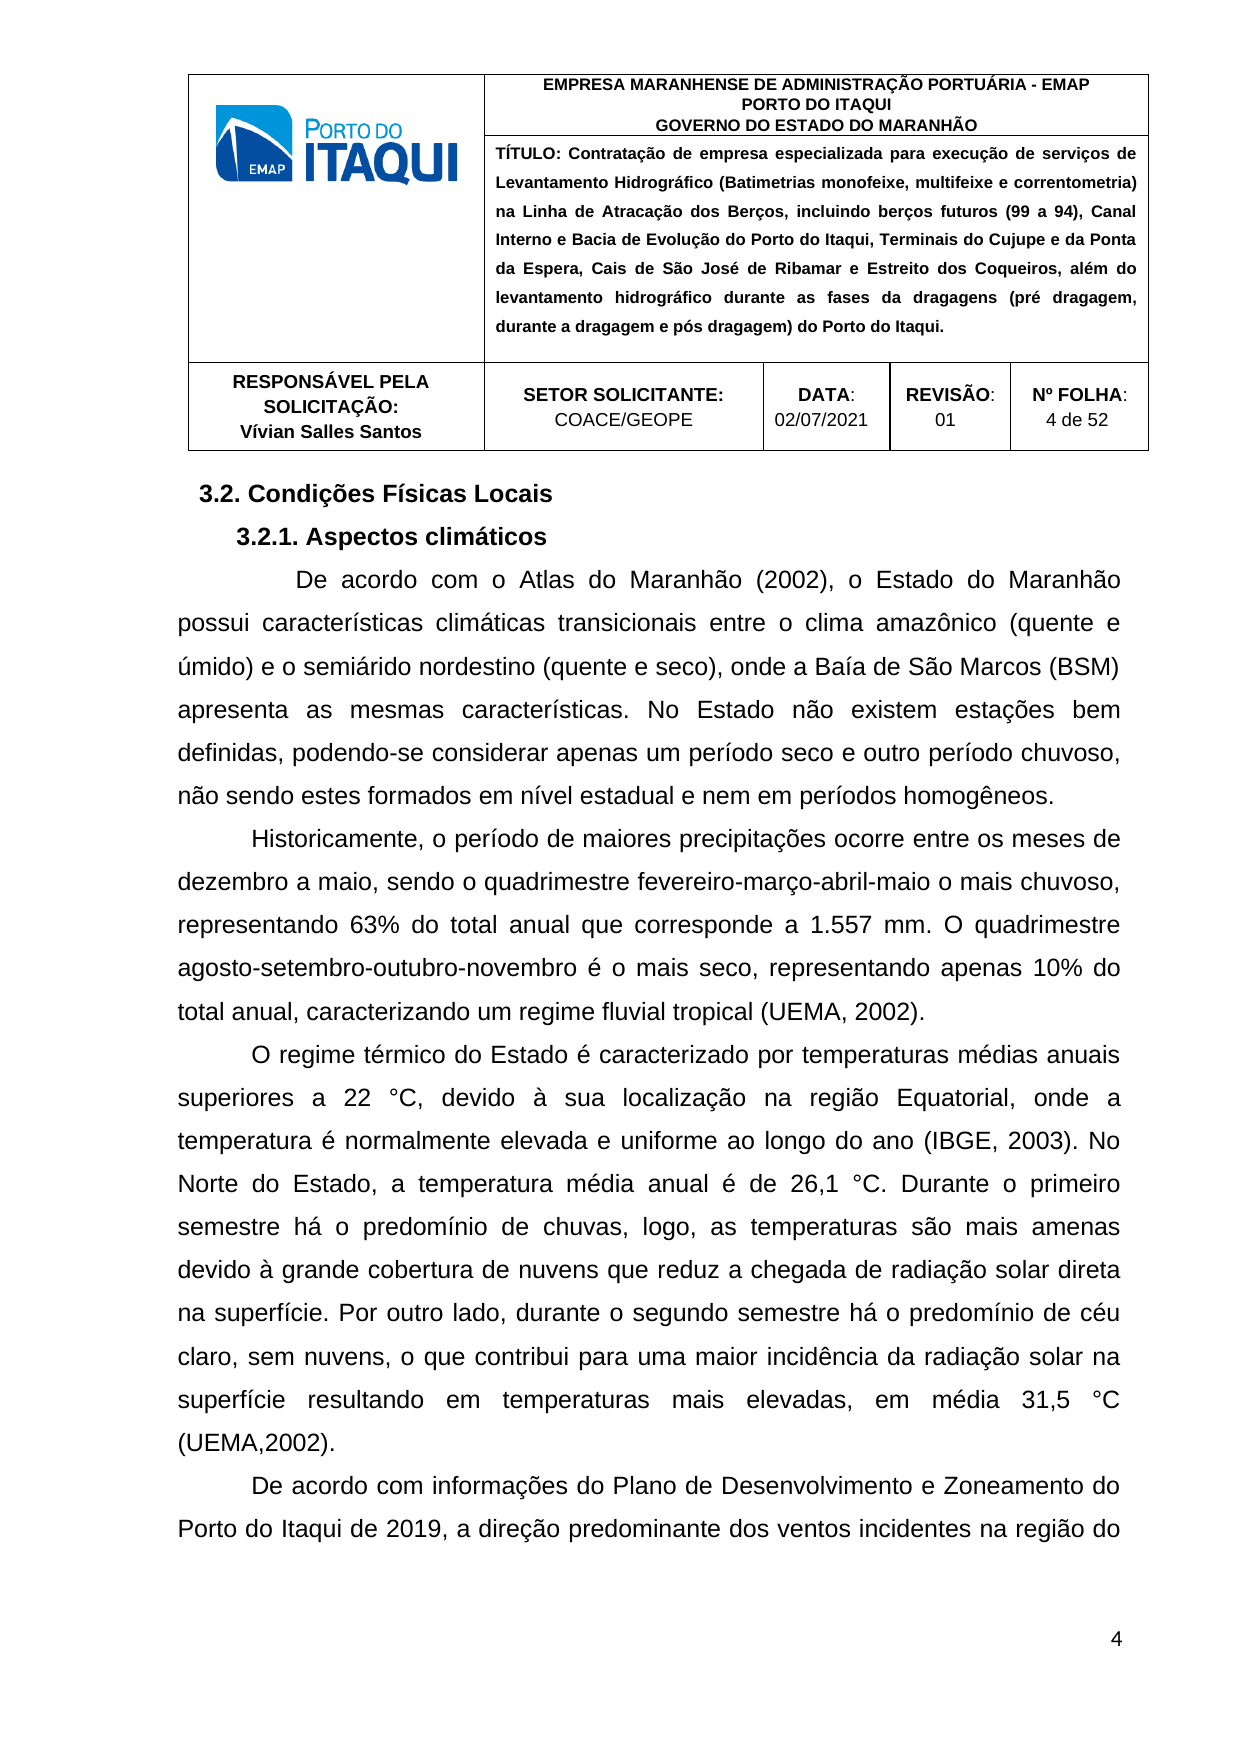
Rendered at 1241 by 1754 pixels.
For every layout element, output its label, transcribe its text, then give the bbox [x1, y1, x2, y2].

text De acordo com o Atlas do Maranhão (2002), o Estado do Maranhão possui características climáticas transicionais entre o clima amazônico (quente e úmido) e o semiárido nordestino (quente e seco), onde a Baía de São Marcos (BSM) apresenta as mesmas características. No Estado não existem estações bem definidas, podendo-se considerar apenas um período seco e outro período chuvoso, não sendo estes formados em nível estadual e nem em períodos homogêneos. [177, 565, 1122, 810]
text 3.2.1. Aspectos climáticos [236, 522, 1122, 551]
picture [208, 94, 465, 190]
text Historicamente, o período de maiores precipitações ocorre entre os meses de dezembro a maio, sendo o quadrimestre fevereiro-março-abril-maio o mais chuvoso, representando 63% do total anual que corresponde a 1.557 mm. O quadrimestre agosto-setembro-outubro-novembro é o mais seco, representando apenas 10% do total anual, caracterizando um regime fluvial tropical (UEMA, 2002). [177, 824, 1122, 1025]
text 3.2. Condições Físicas Locais [192, 479, 1122, 508]
text O regime térmico do Estado é caracterizado por temperaturas médias anuais superiores a 22 °C, devido à sua localização na região Equatorial, onde a temperatura é normalmente elevada e uniforme ao longo do ano (IBGE, 2003). No Norte do Estado, a temperatura média anual é de 26,1 °C. Durante o primeiro semestre há o predomínio de chuvas, logo, as temperaturas são mais amenas devido à grande cobertura de nuvens que reduz a chegada de radiação solar direta na superfície. Por outro lado, durante o segundo semestre há o predomínio de céu claro, sem nuvens, o que contribui para uma maior incidência da radiação solar na superfície resultando em temperaturas mais elevadas, em média 31,5 °C (UEMA,2002). [177, 1040, 1122, 1457]
